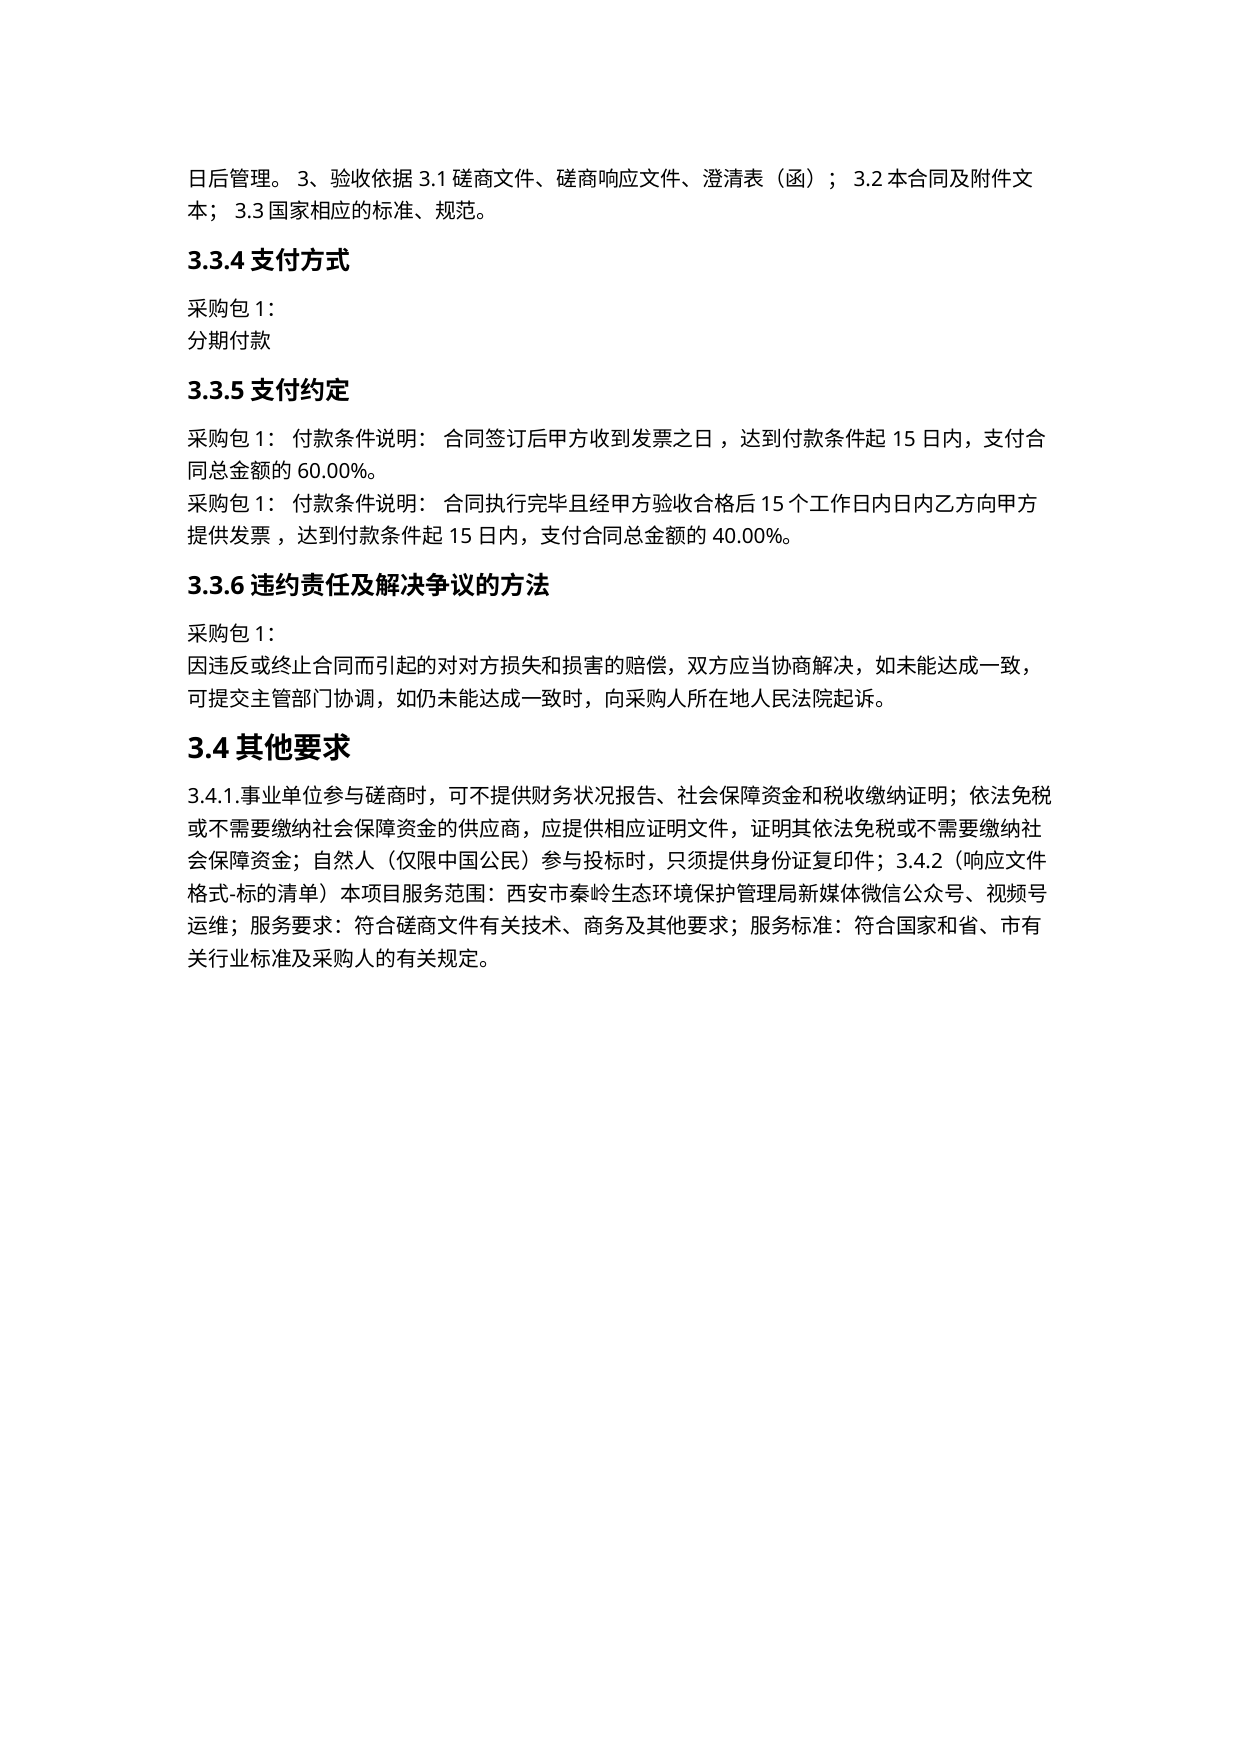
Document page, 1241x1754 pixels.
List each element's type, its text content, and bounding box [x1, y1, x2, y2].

text 3.3.5支付约定 [187, 357, 1053, 422]
text 采购包1： [187, 292, 1053, 324]
text 采购包1： 付款条件说明： 合同执行完毕且经甲方验收合格后15个工作日内日内乙方向甲方提供发票 ，达到付款条件起 15 日内，支付合同总金额的 40.00%。 [187, 487, 1053, 552]
text 3.3.4支付方式 [187, 227, 1053, 292]
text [187, 162, 1053, 227]
text 3.3.6违约责任及解决争议的方法 [187, 552, 1053, 617]
text 3.4其他要求 [187, 714, 1053, 779]
text 采购包1： 付款条件说明： 合同签订后甲方收到发票之日 ，达到付款条件起 15 日内，支付合同总金额的 60.00%。 [187, 422, 1053, 487]
text 采购包1： [187, 617, 1053, 649]
text 分期付款 [187, 324, 1053, 357]
text 因违反或终止合同而引起的对对方损失和损害的赔偿，双方应当协商解决，如未能达成一致，可提交主管部门协调，如仍未能达成一致时，向采购人所在地人民法院起诉。 [187, 649, 1053, 714]
text 3.4.1.事业单位参与磋商时，可不提供财务状况报告、社会保障资金和税收缴纳证明；依法免税或不需要缴纳社会保障资金的供应商，应提供相应证明文件，证明其依法免税或不需要缴纳社会保障资金；自然人（仅限中国公民）参与投标时，只须提供身份证复印件；3.4.2（响应文件格式-标的清单）本项目服务范围：西安市秦岭生态环境保护管理局新媒体微信公众号、视频号运维；服务要求：符合磋商文件有关技术、商务及其他要求；服务标准：符合国家和省、市有关行业标准及采购人的有关规定。 [187, 779, 1053, 974]
